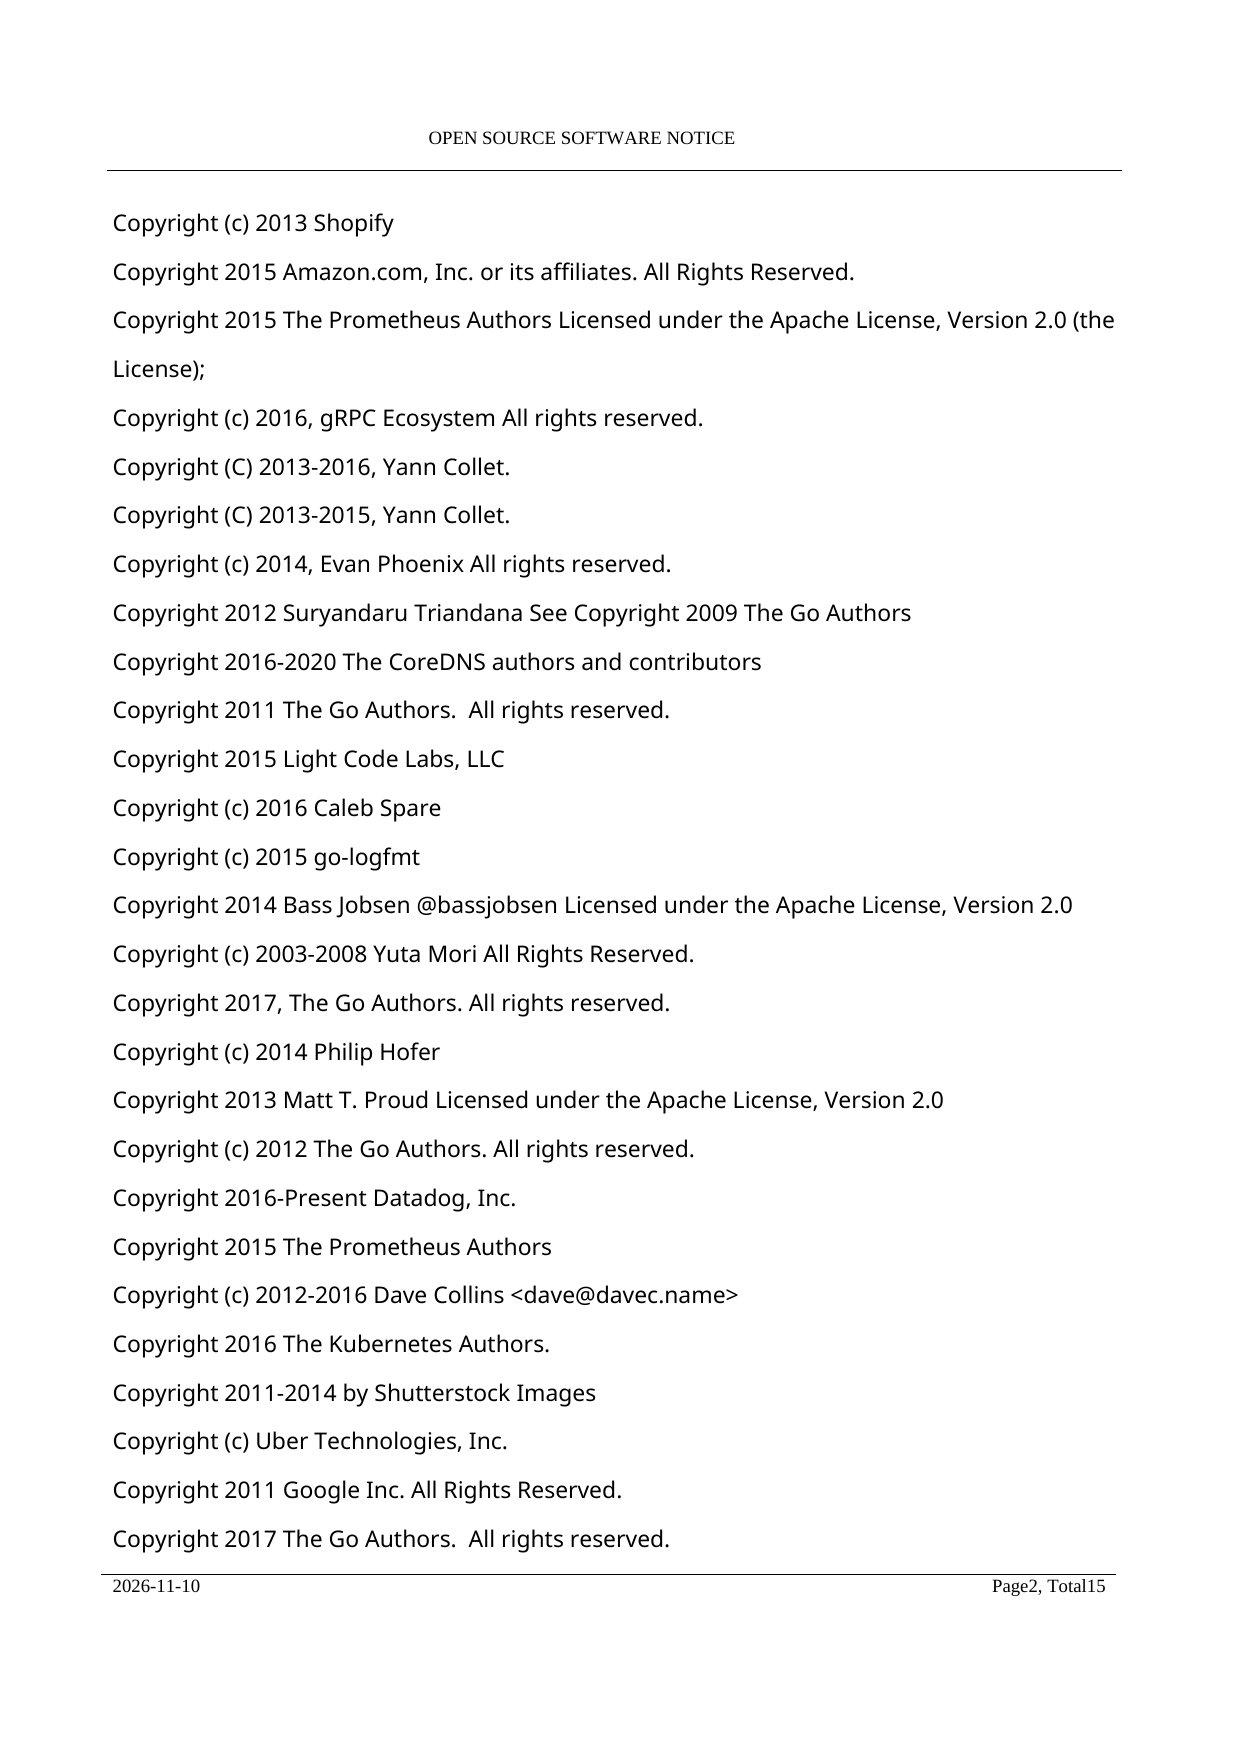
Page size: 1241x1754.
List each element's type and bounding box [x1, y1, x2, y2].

text [112, 206, 1128, 1409]
text [112, 1424, 1128, 1554]
